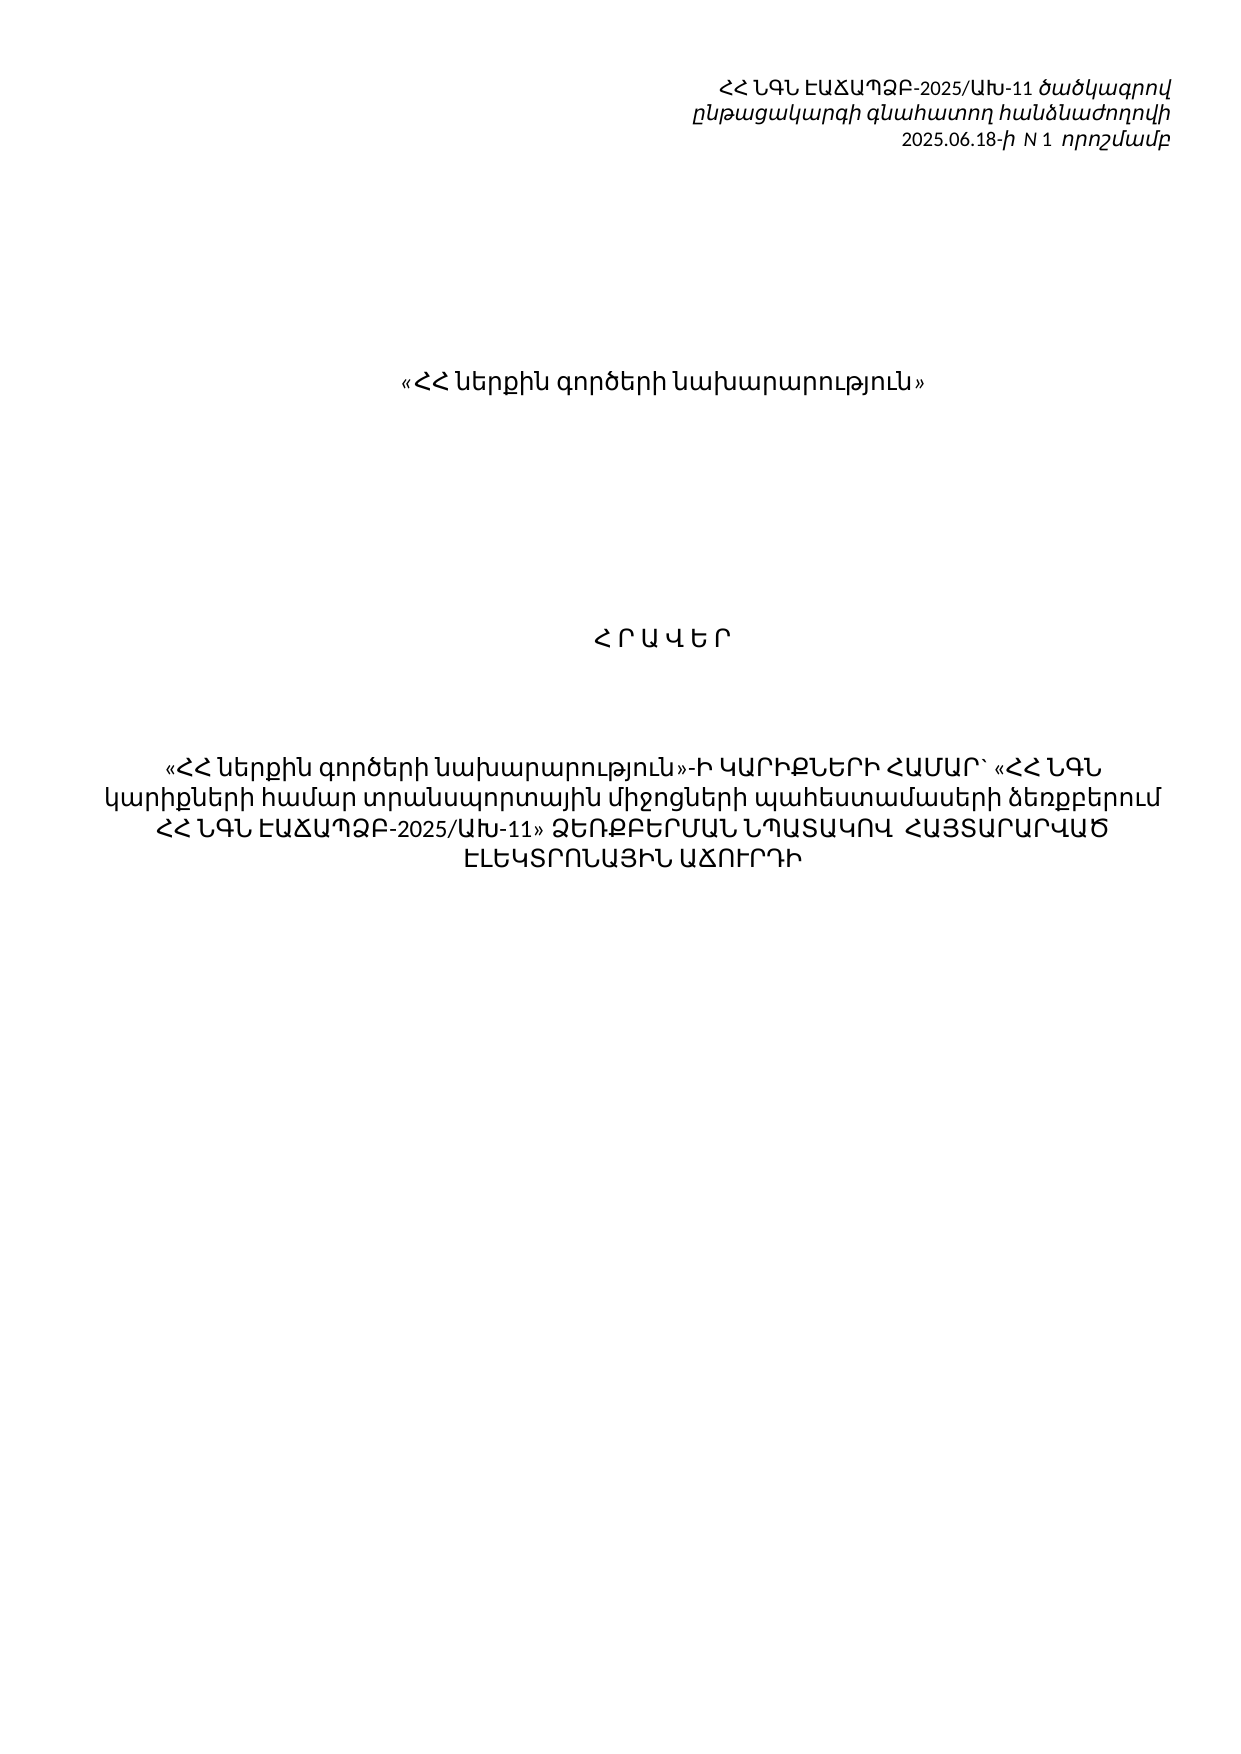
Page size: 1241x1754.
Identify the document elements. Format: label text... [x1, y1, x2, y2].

text « ՀՀ ներքին գործերի նախարարություն» [94, 366, 1172, 397]
text «ՀՀ ներքին գործերի նախարարություն»-Ի ԿԱՐԻՔՆԵՐԻ ՀԱՄԱՐ` «ՀՀ ՆԳՆ կարիքների համար տրանսպորտային միջոցների պահեստամասերի ձեռքբերում ՀՀ ՆԳՆ ԷԱՃԱՊՁԲ-2025/ԱԽ-11» ՁԵՌՔԲԵՐՄԱՆ ՆՊԱՏԱԿՈՎ ՀԱՅՏԱՐԱՐՎԱԾ ԷԼԵԿՏՐՈՆԱՅԻՆ ԱՃՈՒՐԴԻ [94, 752, 1172, 874]
text Հ Ր Ա Վ Ե Ր [94, 623, 1172, 653]
text ընթացակարգի գնահատող հանձնաժողովի [94, 100, 1171, 126]
text 2025.06.18 -ի N 1 որոշմամբ [94, 126, 1171, 151]
text ՀՀ ՆԳՆ ԷԱՃԱՊՁԲ-2025/ԱԽ-11 ծածկագրով [94, 75, 1171, 100]
